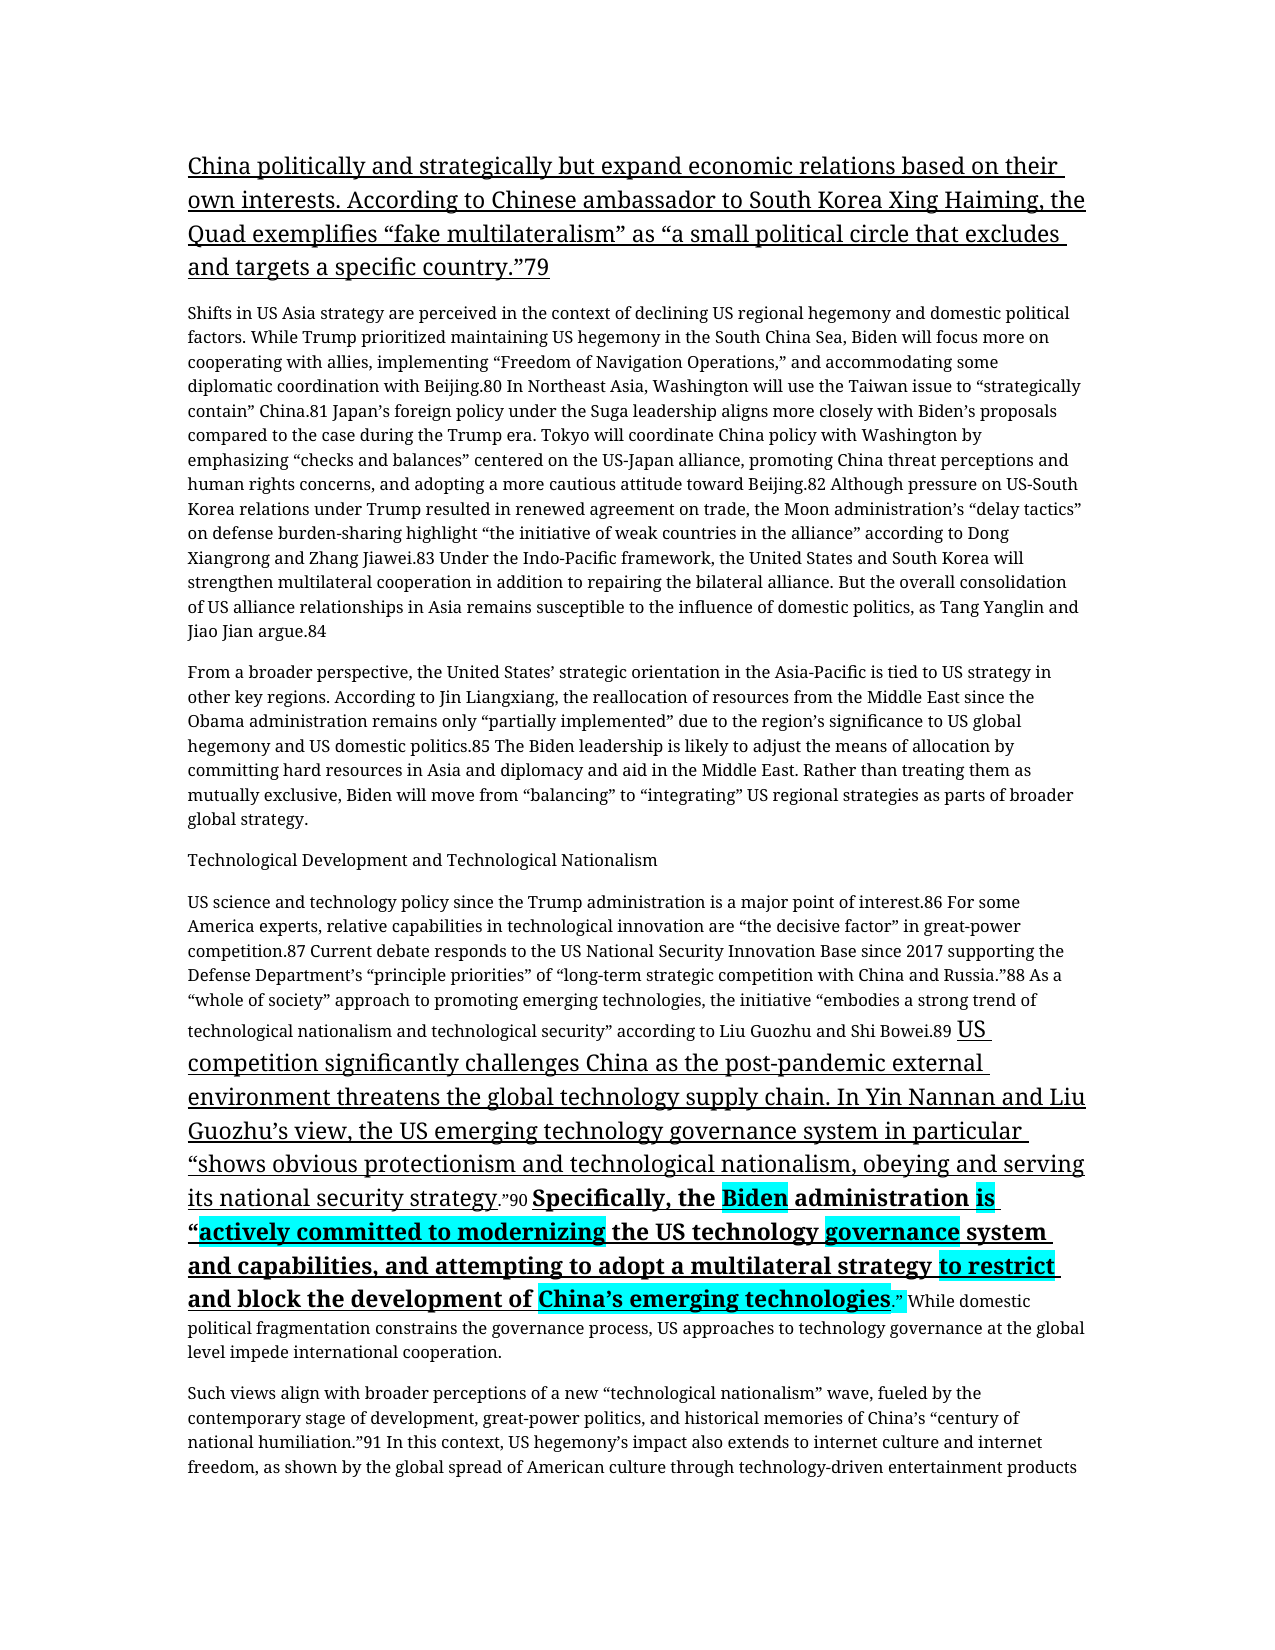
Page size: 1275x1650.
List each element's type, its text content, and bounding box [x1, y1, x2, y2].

text US science and technology policy since the Trump administration is a major point of interest.86 For some America experts, relative capabilities in technological innovation are “the decisive factor” in great-power competition.87 Current debate responds to the US National Security Innovation Base since 2017 supporting the Defense Department’s “principle priorities” of “long-term strategic competition with China and Russia.”88 As a “whole of society” approach to promoting emerging technologies, the initiative “embodies a strong trend of technological nationalism and technological security” according to Liu Guozhu and Shi Bowei.89 US competition significantly challenges China as the post-pandemic external environment threatens the global technology supply chain. In Yin Nannan and Liu Guozhu’s view, the US emerging technology governance system in particular “shows obvious protectionism and technological nationalism, obeying and serving its national security strategy.”90 Specifically, the Biden administration is “actively committed to modernizing the US technology governance system and capabilities, and attempting to adopt a multilateral strategy to restrict and block the development of China’s emerging technologies.” While domestic political fragmentation constrains the governance process, US approaches to technology governance at the global level impede international cooperation. [187, 890, 1087, 1363]
text From a broader perspective, the United States’ strategic orientation in the Asia-Pacific is tied to US strategy in other key regions. According to Jin Liangxiang, the reallocation of resources from the Middle East since the Obama administration remains only “partially implemented” due to the region’s significance to US global hegemony and US domestic politics.85 The Biden leadership is likely to adjust the means of allocation by committing hard resources in Asia and diplomacy and aid in the Middle East. Rather than treating them as mutually exclusive, Biden will move from “balancing” to “integrating” US regional strategies as parts of broader global strategy. [187, 661, 1087, 831]
text Shifts in US Asia strategy are perceived in the context of declining US regional hegemony and domestic political factors. While Trump prioritized maintaining US hegemony in the South China Sea, Biden will focus more on cooperating with allies, implementing “Freedom of Navigation Operations,” and accommodating some diplomatic coordination with Beijing.80 In Northeast Asia, Washington will use the Taiwan issue to “strategically contain” China.81 Japan’s foreign policy under the Suga leadership aligns more closely with Biden’s proposals compared to the case during the Trump era. Tokyo will coordinate China policy with Washington by emphasizing “checks and balances” centered on the US-Japan alliance, promoting China threat perceptions and human rights concerns, and adopting a more cautious attitude toward Beijing.82 Although pressure on US-South Korea relations under Trump resulted in renewed agreement on trade, the Moon administration’s “delay tactics” on defense burden-sharing highlight “the initiative of weak countries in the alliance” according to Dong Xiangrong and Zhang Jiawei.83 Under the Indo-Pacific framework, the United States and South Korea will strengthen multilateral cooperation in addition to repairing the bilateral alliance. But the overall consolidation of US alliance relationships in Asia remains susceptible to the influence of domestic politics, as Tang Yanglin and Jiao Jian argue.84 [187, 302, 1087, 643]
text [187, 1382, 1087, 1478]
text Technological Development and Technological Nationalism [187, 849, 1087, 872]
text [187, 150, 1087, 282]
